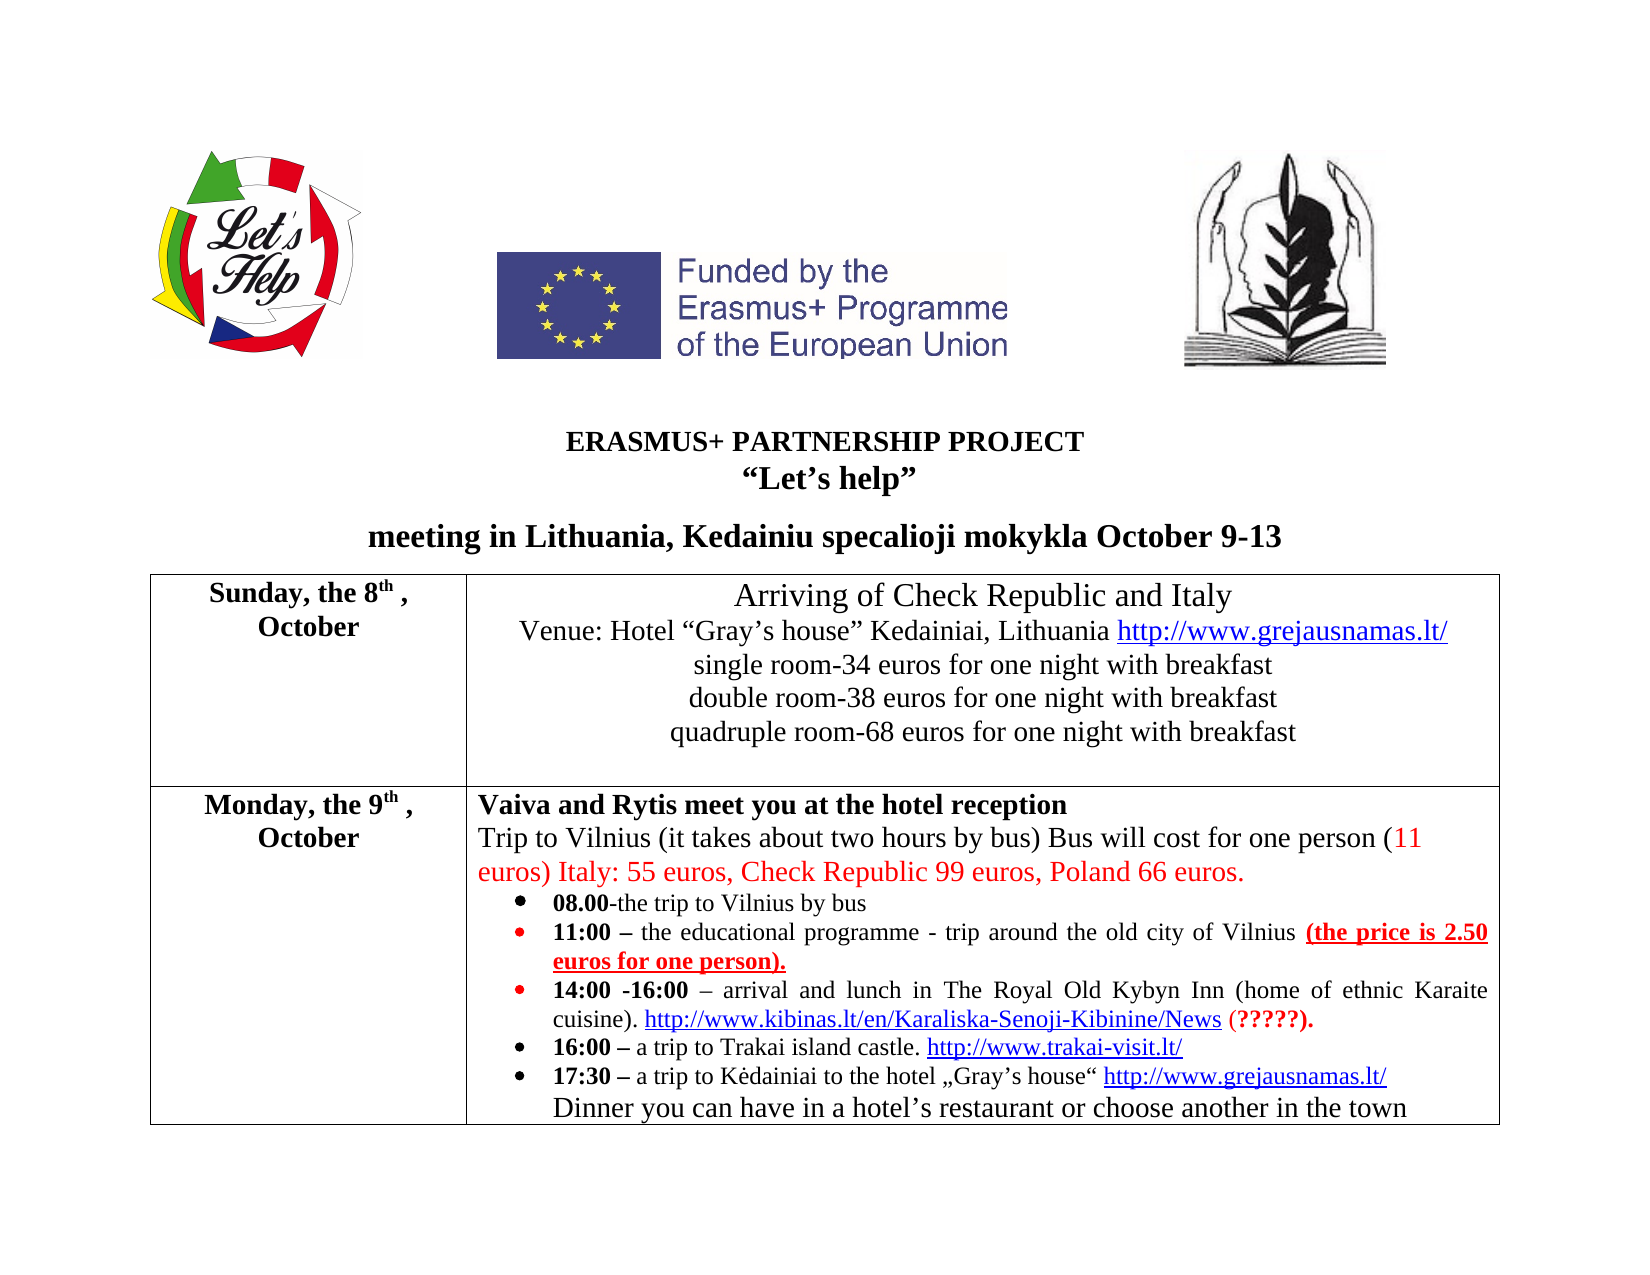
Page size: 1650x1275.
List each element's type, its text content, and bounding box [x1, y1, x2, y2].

picture [497, 252, 1008, 359]
table_header Sunday, the 8th , October [151, 575, 466, 786]
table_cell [151, 787, 466, 1123]
text “Let’s help” [150, 458, 1500, 496]
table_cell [467, 787, 1499, 1123]
text meeting in Lithuania, Kedainiu specalioji mokykla October 9-13 [150, 516, 1500, 554]
text ERASMUS+ PARTNERSHIP PROJECT [150, 424, 1500, 458]
table_header Arriving of Check Republic and Italy Venue: Hotel “Gray’s house” Kedainiai, Lithuania http://www.grejausnamas.lt/ single room-34 euros for one night with breakfast double room-38 euros for one night with breakfast quadruple room-68 euros for one night with breakfast [467, 575, 1499, 786]
picture [150, 150, 363, 359]
picture [1184, 150, 1386, 370]
